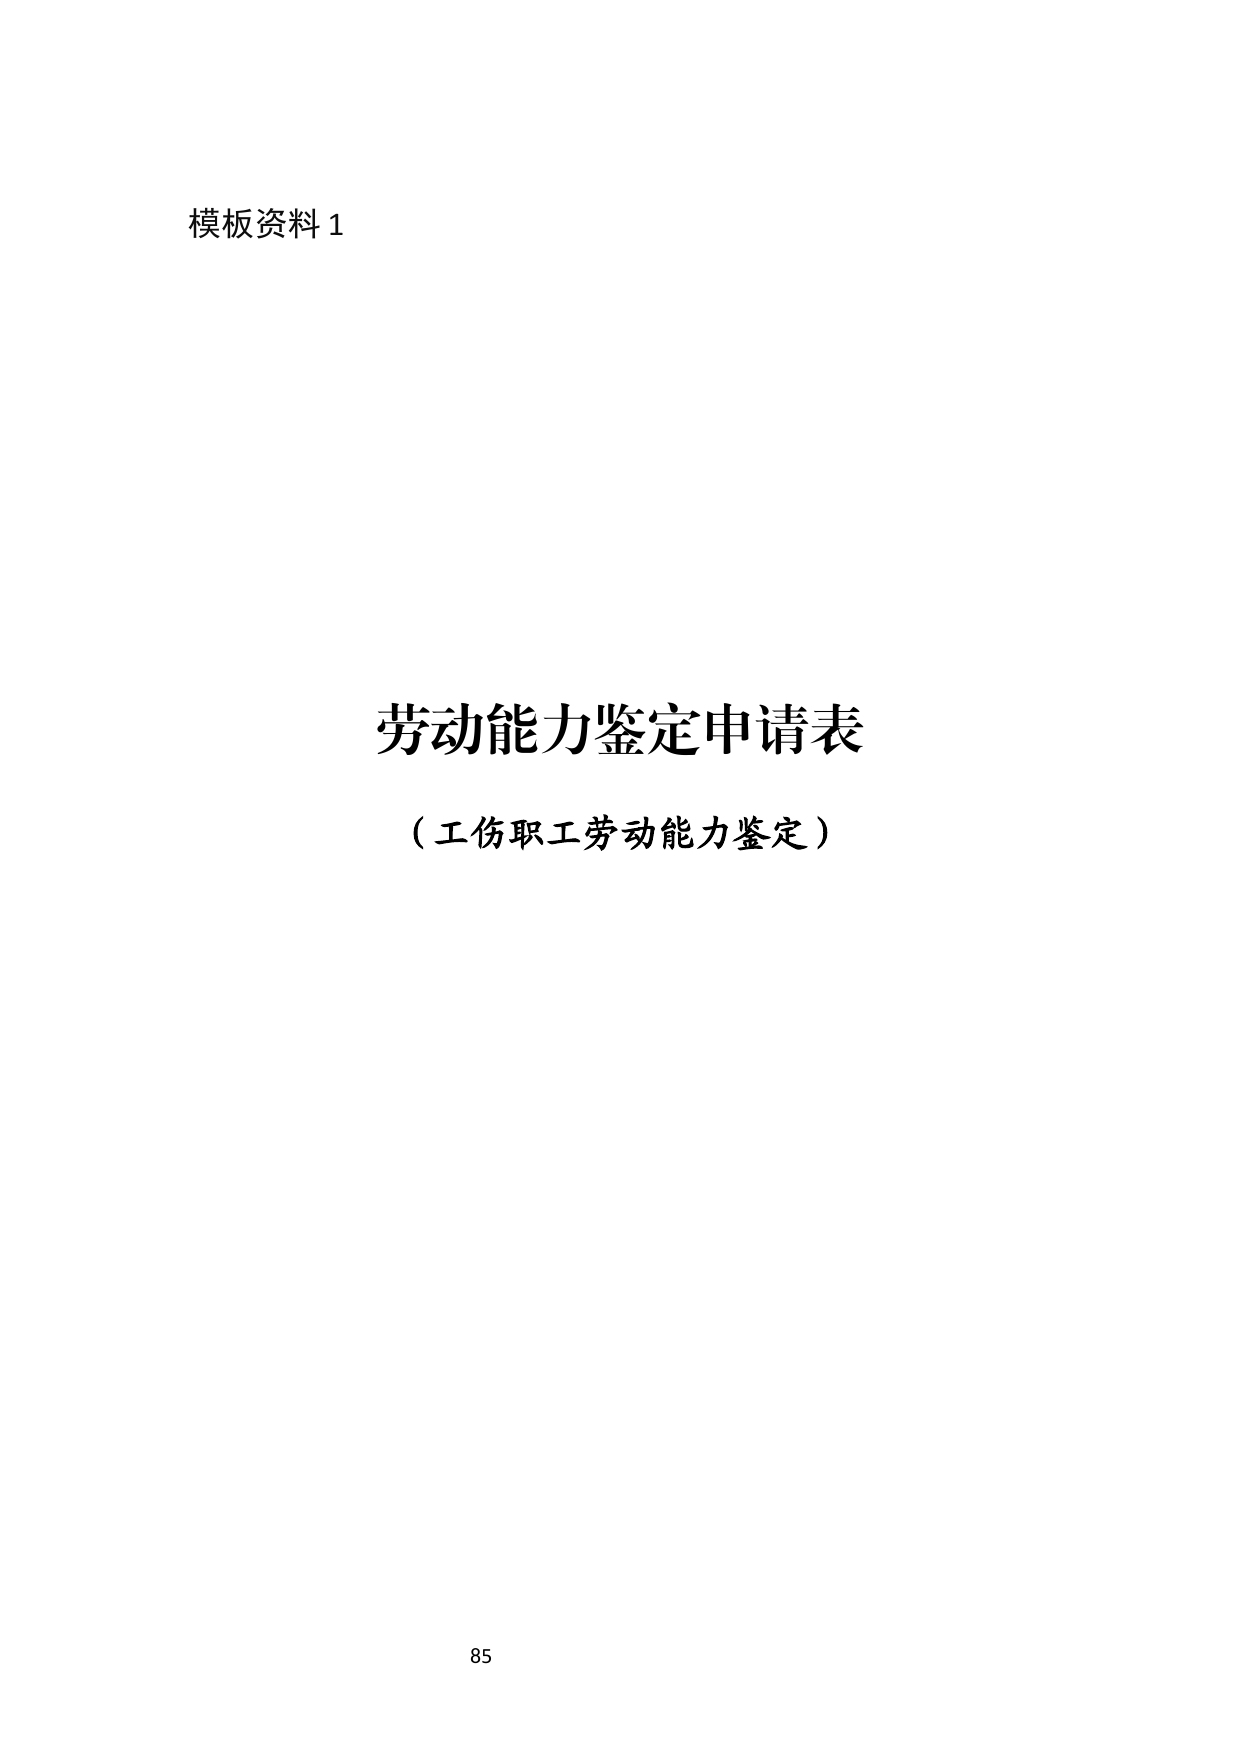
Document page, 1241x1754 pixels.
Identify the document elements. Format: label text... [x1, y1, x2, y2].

text 劳动能力鉴定申请表 [187, 701, 1053, 766]
text 模板资料1 [187, 190, 1053, 244]
text （工伤职工劳动能力鉴定） [187, 798, 1053, 863]
